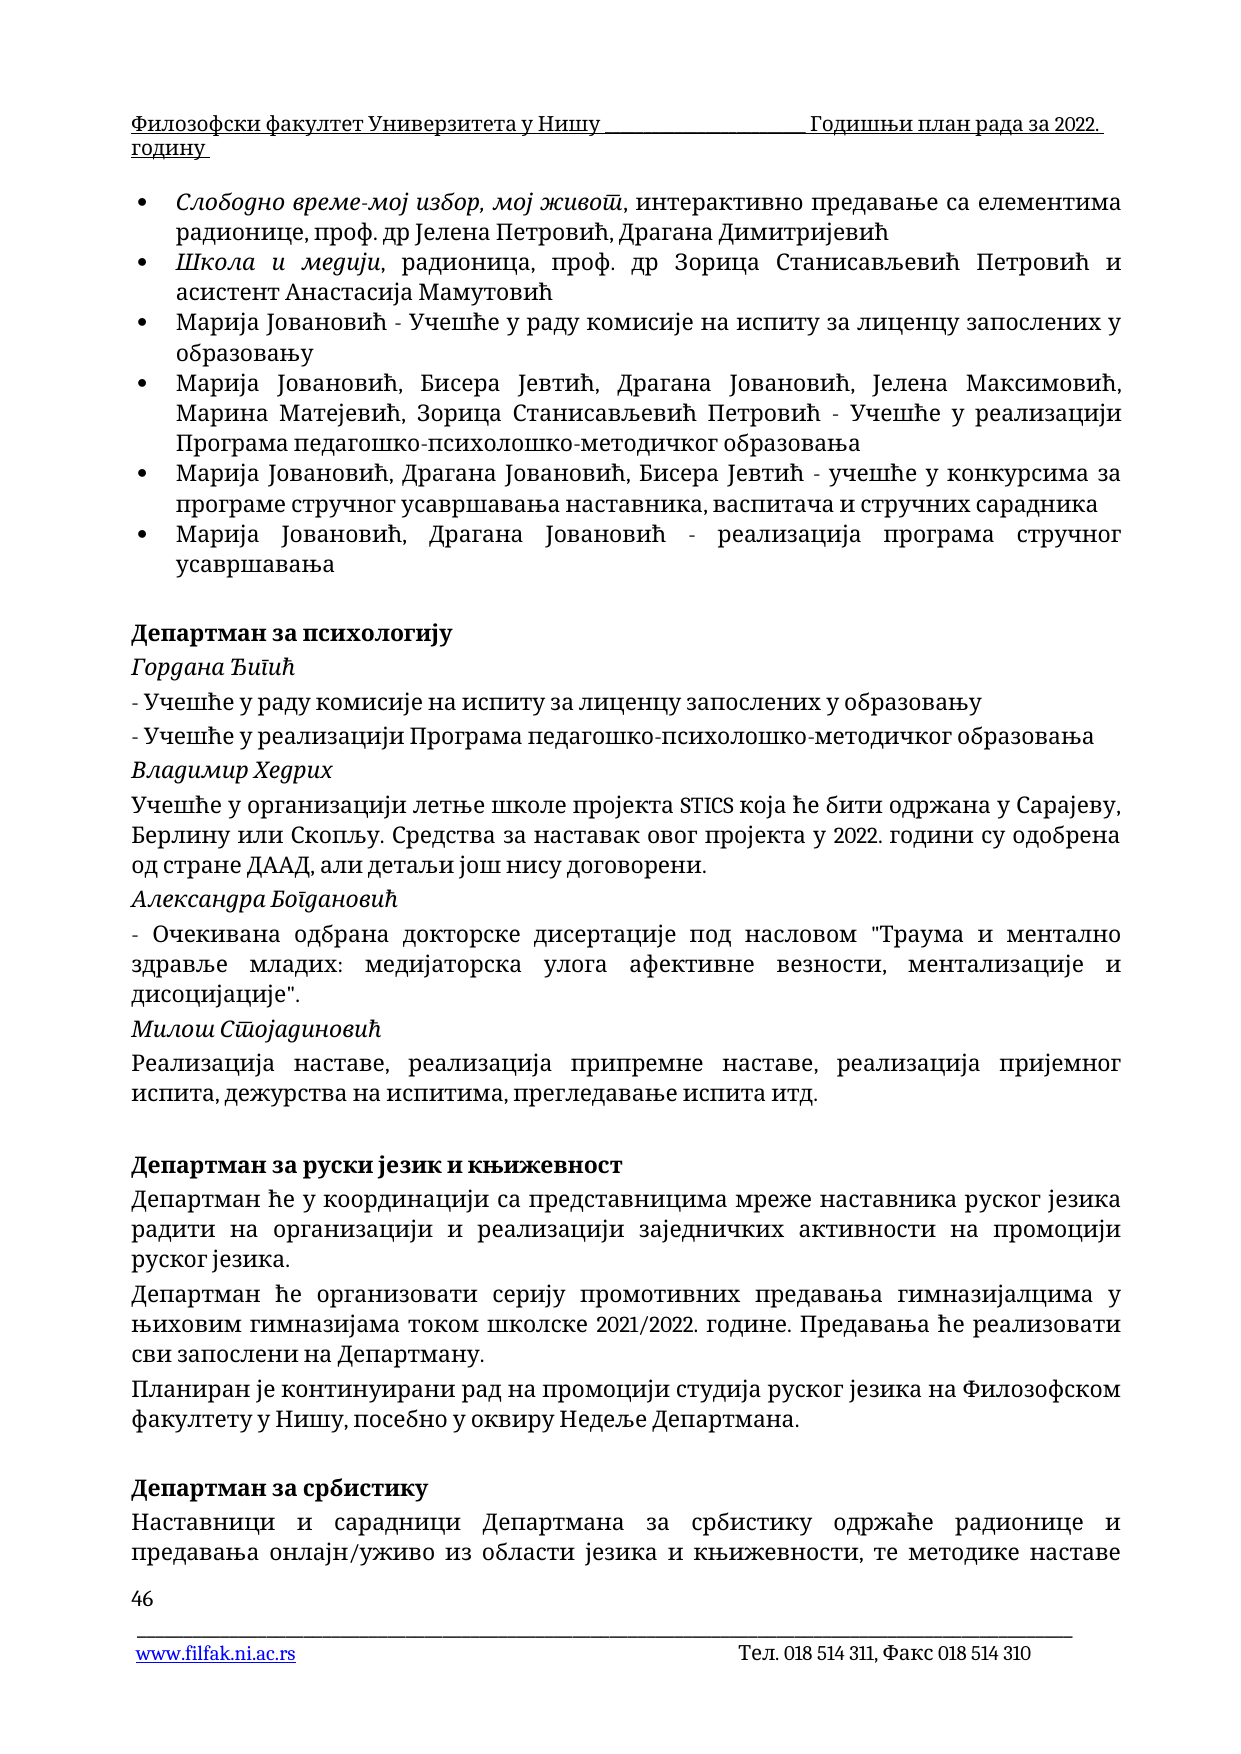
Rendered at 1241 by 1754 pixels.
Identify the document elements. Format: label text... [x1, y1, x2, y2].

text Департман ће организовати серију промотивних предавања гимназијалцима у њиховим гимназијама током школске 2021/2022. године. Предавања ће реализовати сви запослени на Департману. [131, 1282, 1122, 1368]
text Гордана Ђигић [131, 655, 1122, 681]
list Марија Јовановић, Бисера Јевтић, Драгана Јовановић, Јелена Максимовић, Марина Матејевић, Зорица Станисављевић Петровић - Учешће у реализацији Програма педагошко-психолошко-методичког образовања [138, 371, 1122, 457]
list Слободно време-мој избор, мој живот, интерактивно предавање са елементима радионице, проф. др Јелена Петровић, Драгана Димитријевић [138, 189, 1122, 246]
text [131, 1510, 1122, 1566]
text - Очекивана одбрана докторске дисертације под насловом "Траума и ментално здравље младих: медијаторска улога афективне везности, ментализације и дисоцијације". [131, 922, 1122, 1008]
list Марија Јовановић, Драгана Јовановић, Бисера Јевтић - учешће у конкурсима за програме стручног усавршавања наставника, васпитача и стручних сарадника [138, 461, 1122, 518]
list Школа и медији, радионица, проф. др Зорица Станисављевић Петровић и асистент Анастасија Мамутовић [138, 250, 1122, 306]
text - Учешће у раду комисије на испиту за лиценцу запослених у образовању [131, 689, 1122, 716]
text Александра Богдановић [131, 887, 1122, 913]
text Владимир Хедрих [131, 758, 1122, 784]
text Реализација наставе, реализација припремне наставе, реализација пријемног испита, дежурства на испитима, прегледавање испита итд. [131, 1051, 1122, 1107]
text Милош Стојадиновић [131, 1016, 1122, 1043]
text Учешће у организацији летње школе пројекта STICS која ће бити одржана у Сарајеву, Берлину или Скопљу. Средства за наставак овог пројекта у 2022. години су одобрена од стране ДААД, али детаљи још нису договорени. [131, 792, 1122, 879]
text Департман за србистику [131, 1475, 1122, 1502]
list Марија Јовановић - Учешће у раду комисије на испиту за лиценцу запослених у образовању [138, 310, 1122, 367]
text - Учешће у реализацији Програма педагошко-психолошко-методичког образовања [131, 724, 1122, 750]
list Марија Јовановић, Драгана Јовановић - реализација програма стручног усавршавања [138, 522, 1122, 578]
text Департман за психологију [131, 621, 1122, 647]
text Планиран је континуирани рад на промоцији студија руског језика на Филозофском факултету у Нишу, посебно у оквиру Недеље Департмана. [131, 1376, 1122, 1433]
text Департман за руски језик и књижевност [131, 1152, 1122, 1179]
text Департман ће у координацији са представницима мреже наставника руског језика радити на организацији и реализацији заједничких активности на промоцији руског језика. [131, 1187, 1122, 1274]
